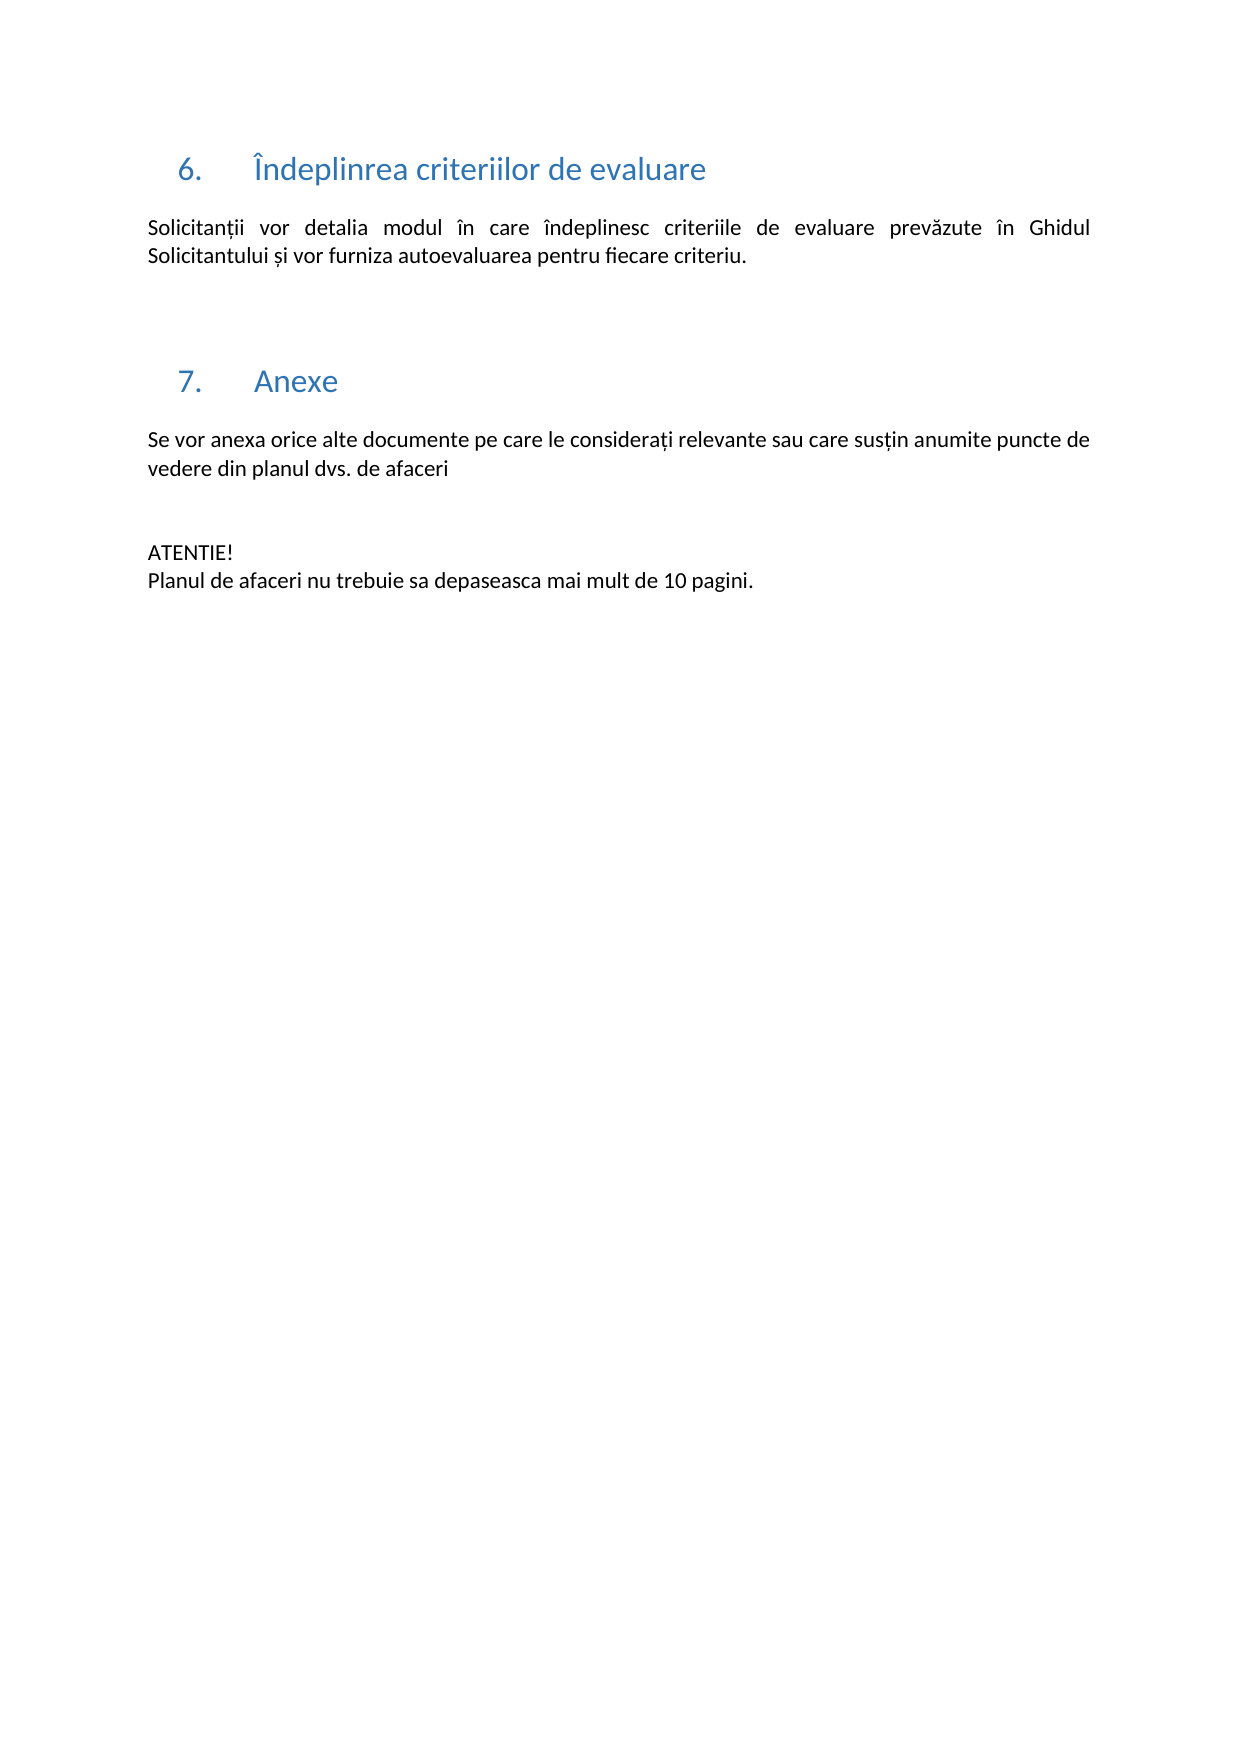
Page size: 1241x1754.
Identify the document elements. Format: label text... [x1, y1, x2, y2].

text ATENTIE! [148, 538, 1093, 566]
text Solicitanții vor detalia modul în care îndeplinesc criteriile de evaluare prevăzute în Ghidul Solicitantului și vor furniza autoevaluarea pentru fiecare criteriu. [148, 213, 1093, 269]
text Planul de afaceri nu trebuie sa depaseasca mai mult de 10 pagini. [148, 566, 1093, 594]
subtitle Îndeplinrea criteriilor de evaluare [177, 148, 1093, 188]
subtitle Anexe [177, 360, 1093, 401]
text Se vor anexa orice alte documente pe care le considerați relevante sau care susțin anumite puncte de vedere din planul dvs. de afaceri [148, 426, 1093, 482]
